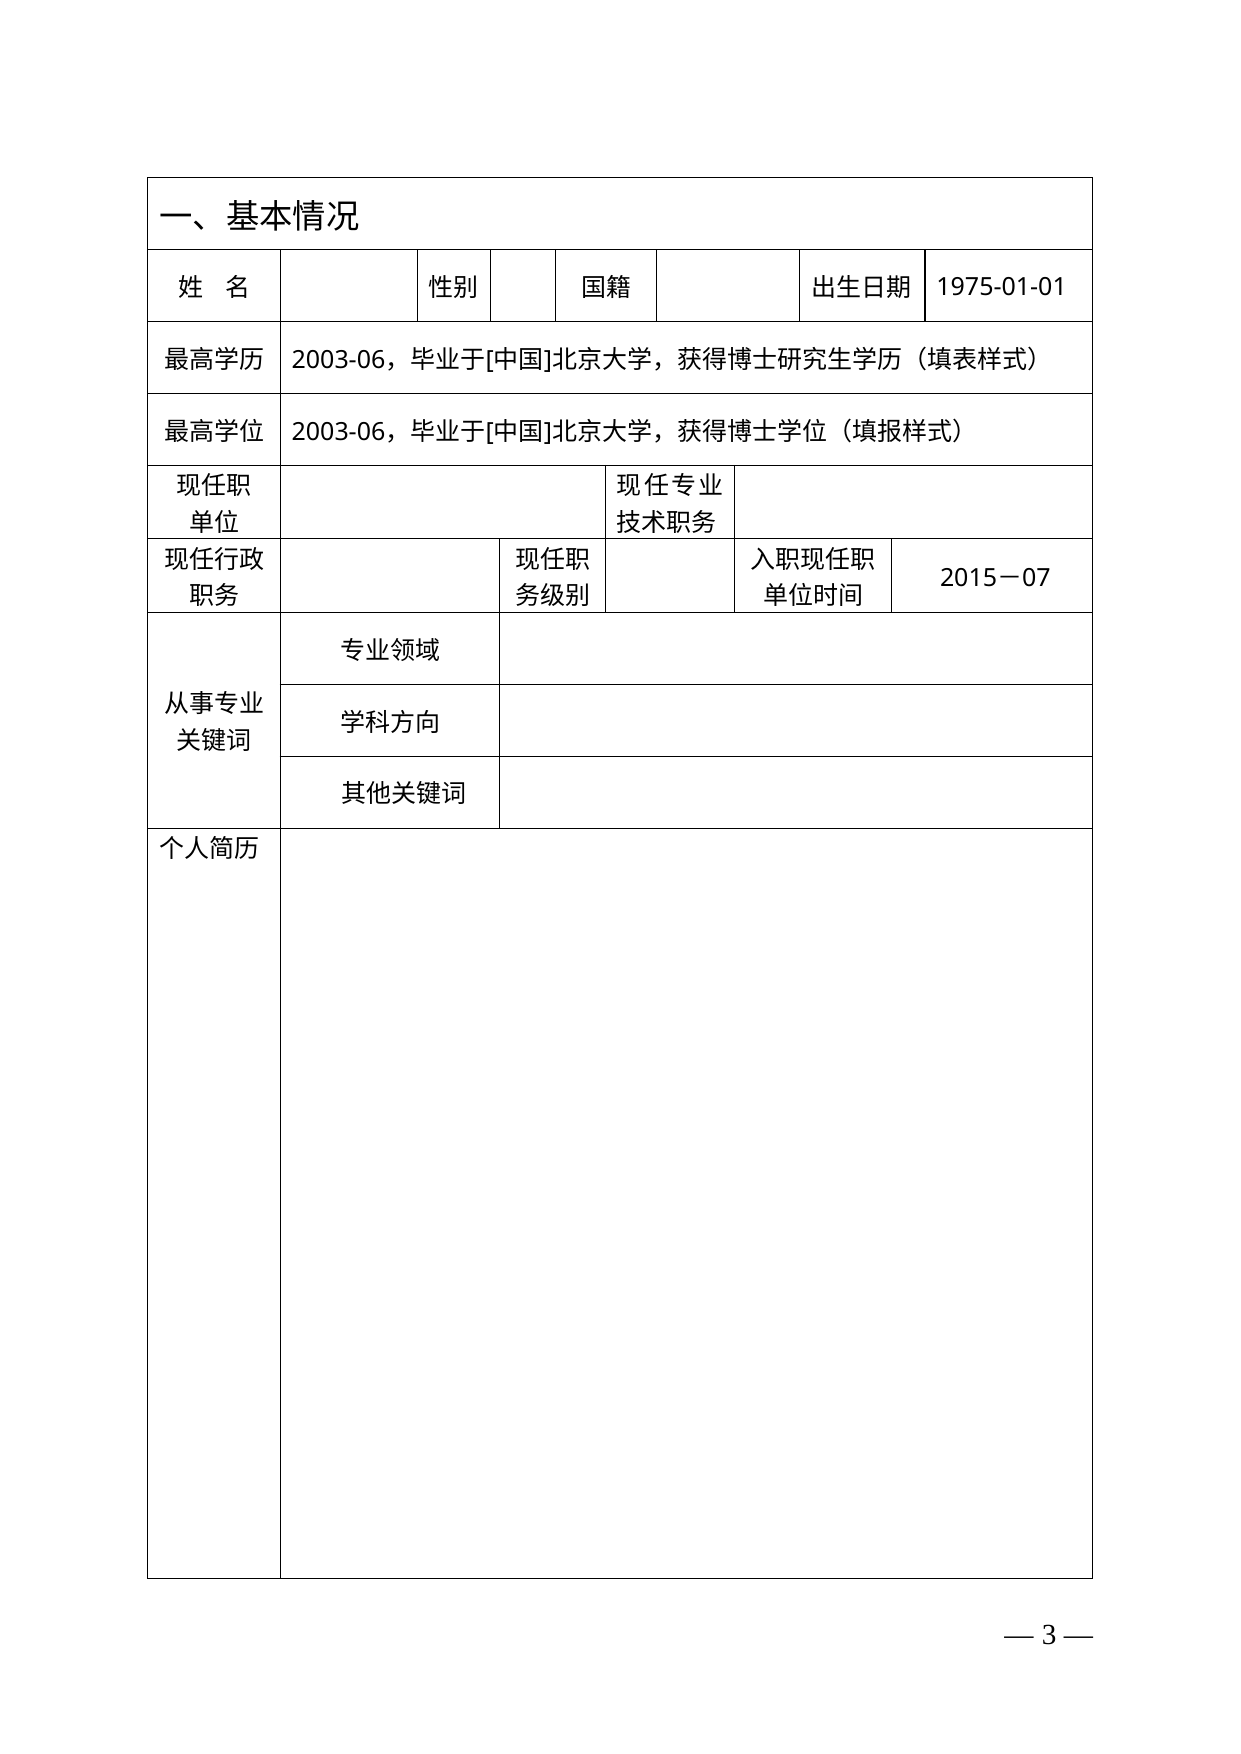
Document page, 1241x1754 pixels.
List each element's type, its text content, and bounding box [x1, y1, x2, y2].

table_header 一、基本情况 [148, 178, 1092, 249]
table_cell [500, 757, 1092, 827]
table_cell 现任职务级别 [500, 539, 605, 612]
table_cell [281, 250, 417, 321]
table_cell 2003-06，毕业于[中国]北京大学，获得博士研究生学历（填表样式） [281, 322, 1092, 393]
table_cell 2003-06，毕业于[中国]北京大学，获得博士学位（填报样式） [281, 394, 1092, 465]
table_cell [500, 613, 1092, 684]
table_cell [491, 250, 555, 321]
table_cell 现任专业技术职务 [606, 466, 734, 538]
table_cell 学科方向 [281, 685, 499, 756]
table_cell 现任职 单位 [148, 466, 280, 538]
table_cell [281, 829, 1092, 1578]
table_cell 1975-01-01 [926, 250, 1092, 321]
table_cell [281, 466, 605, 538]
table_cell 2015－07 [892, 539, 1092, 612]
table_cell [281, 539, 499, 612]
table_cell 最高学位 [148, 394, 280, 465]
table_cell 从事专业 关键词 [148, 613, 280, 827]
table_cell 现任行政 职务 [148, 539, 280, 612]
table_cell [606, 539, 734, 612]
table_cell 国籍 [556, 250, 656, 321]
table_cell [500, 685, 1092, 756]
table_cell 姓 名 [148, 250, 280, 321]
table_cell 性别 [418, 250, 490, 321]
table_cell 最高学历 [148, 322, 280, 393]
table_cell [735, 466, 1092, 538]
table_cell 其他关键词 [281, 757, 499, 827]
table_cell [657, 250, 799, 321]
table_cell 个人简历 [148, 829, 280, 1578]
table_cell 出生日期 [800, 250, 924, 321]
table_cell 专业领域 [281, 613, 499, 684]
table_cell 入职现任职单位时间 [735, 539, 891, 612]
